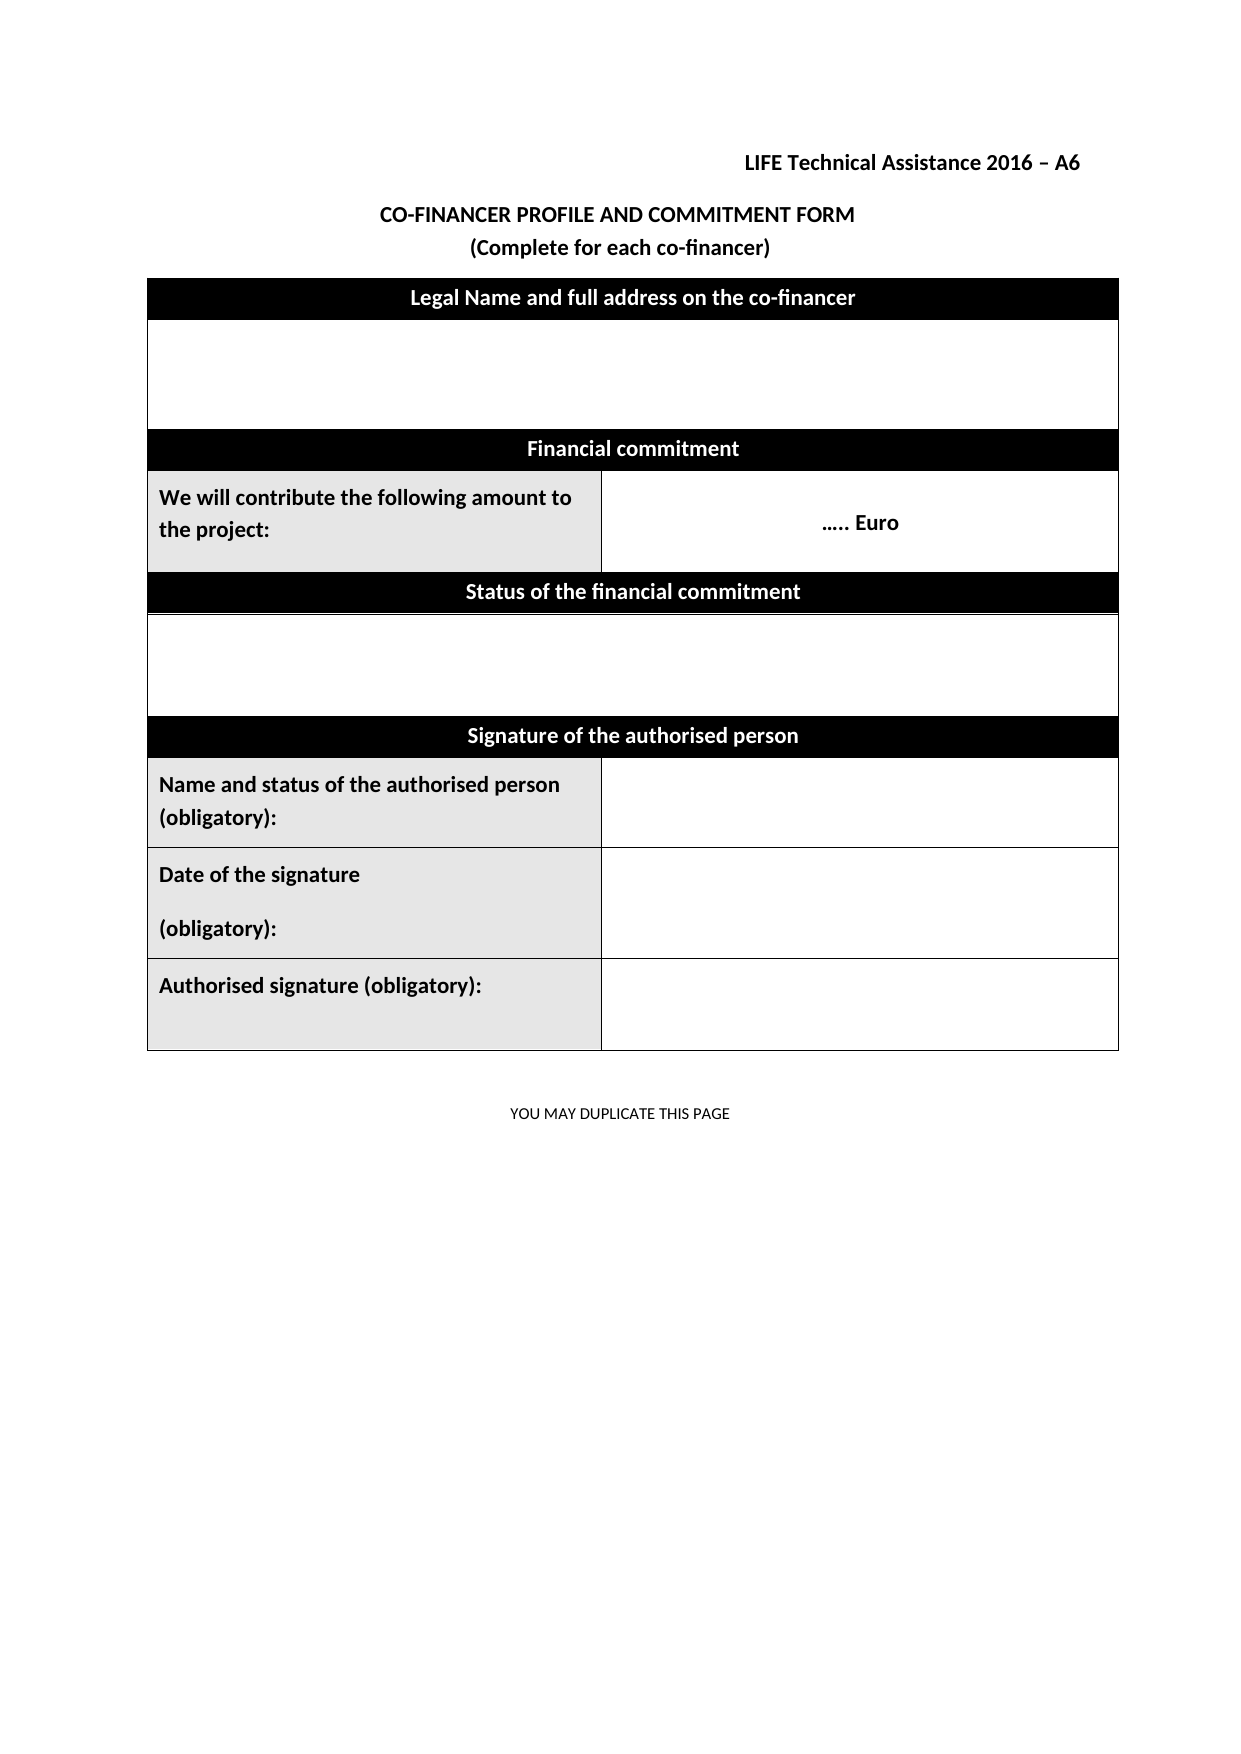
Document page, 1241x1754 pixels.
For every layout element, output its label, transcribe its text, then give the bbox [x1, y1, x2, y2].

table_cell Name and status of the authorised person (obligatory): [148, 758, 601, 847]
table_cell [148, 615, 1118, 716]
table_cell [148, 320, 1118, 429]
table_cell Authorised signature (obligatory): [148, 959, 601, 1049]
table_cell Financial commitment [148, 430, 1118, 470]
table_cell [602, 848, 1118, 958]
table_cell We will contribute the following amount to the project: [148, 471, 601, 572]
table_cell Date of the signature (obligatory): [148, 848, 601, 958]
table_cell [602, 959, 1118, 1049]
table_cell Signature of the authorised person [148, 717, 1118, 757]
text YOU MAY DUPLICATE THIS PAGE [148, 1103, 1093, 1124]
table_cell ….. Euro [602, 471, 1118, 572]
text CO-FINANCER PROFILE AND COMMITMENT FORM (Complete for each co-financer) [148, 201, 1093, 261]
table_header Legal Name and full address on the co-financer [148, 279, 1118, 319]
table_cell [602, 758, 1118, 847]
table_cell Status of the financial commitment [148, 573, 1118, 613]
text LIFE Technical Assistance 2016 – A6 [148, 148, 1080, 176]
